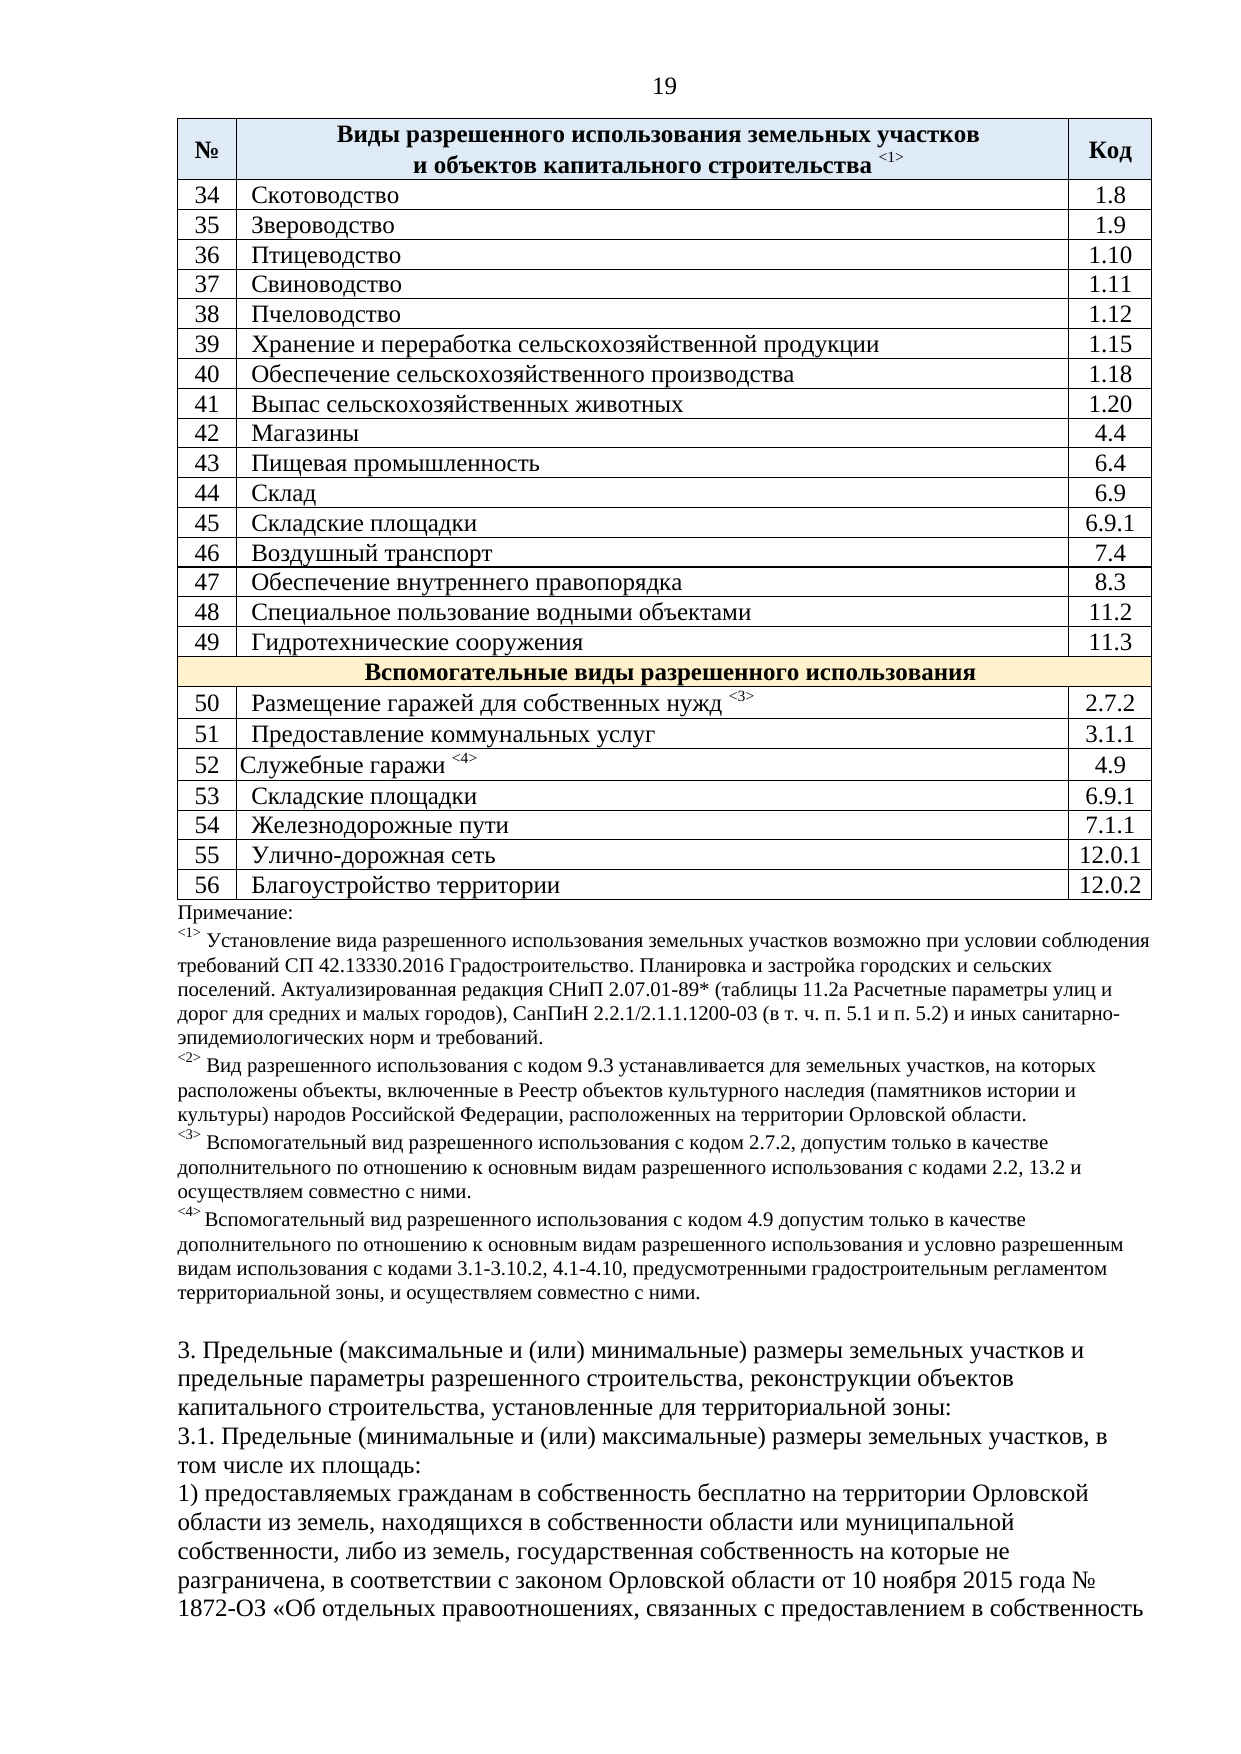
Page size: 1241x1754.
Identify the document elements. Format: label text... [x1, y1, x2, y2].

table_header Виды разрешенного использования земельных участков и объектов капитального строительства <1> [237, 119, 1068, 179]
table_cell 11.3 [1069, 627, 1151, 656]
table_cell 4.4 [1069, 419, 1151, 447]
table_cell 3.1.1 [1069, 719, 1151, 747]
table_cell 51 [178, 719, 236, 747]
table_cell 6.4 [1069, 448, 1151, 477]
table_cell 11.2 [1069, 597, 1151, 626]
table_cell 6.9 [1069, 478, 1151, 507]
table_cell Воздушный транспорт [237, 538, 1068, 566]
table_cell 36 [178, 240, 236, 268]
table_cell 38 [178, 299, 236, 328]
table_cell 1.18 [1069, 359, 1151, 388]
table_cell Размещение гаражей для собственных нужд <3> [237, 687, 1068, 718]
text Примечание: [177, 900, 1152, 924]
table_cell Железнодорожные пути [237, 811, 1068, 839]
table_cell 44 [178, 478, 236, 507]
table_cell 47 [178, 568, 236, 596]
table_cell Вспомогательные виды разрешенного использования [178, 657, 1151, 686]
table_cell 7.1.1 [1069, 811, 1151, 839]
table_cell 34 [178, 180, 236, 209]
table_cell Скотоводство [237, 180, 1068, 209]
table_cell 42 [178, 419, 236, 447]
table_cell 35 [178, 210, 236, 239]
table_cell 12.0.2 [1069, 870, 1151, 899]
table_cell 1.9 [1069, 210, 1151, 239]
table_cell 1.10 [1069, 240, 1151, 268]
text <3> Вспомогательный вид разрешенного использования с кодом 2.7.2, допустим только в качестве дополнительного по отношению к основным видам разрешенного использования с кодами 2.2, 13.2 и осуществляем совместно с ними. [177, 1126, 1152, 1203]
table_cell 43 [178, 448, 236, 477]
table_cell Хранение и переработка сельскохозяйственной продукции [237, 329, 1068, 358]
table_cell Обеспечение сельскохозяйственного производства [237, 359, 1068, 388]
table_cell 1.15 [1069, 329, 1151, 358]
table_cell 41 [178, 389, 236, 417]
table_cell 7.4 [1069, 538, 1151, 566]
table_cell 45 [178, 508, 236, 537]
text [177, 1478, 1152, 1622]
table_cell 37 [178, 270, 236, 298]
table_cell 48 [178, 597, 236, 626]
table_cell 1.20 [1069, 389, 1151, 417]
table_cell 52 [178, 749, 236, 780]
text <4> Вспомогательный вид разрешенного использования с кодом 4.9 допустим только в качестве дополнительного по отношению к основным видам разрешенного использования и условно разрешенным видам использования с кодами 3.1-3.10.2, 4.1-4.10, предусмотренными градостроительным регламентом территориальной зоны, и осуществляем совместно с ними. [177, 1203, 1152, 1304]
table_cell Магазины [237, 419, 1068, 447]
table_cell Птицеводство [237, 240, 1068, 268]
table_cell 39 [178, 329, 236, 358]
table_cell Пчеловодство [237, 299, 1068, 328]
table_cell Звероводство [237, 210, 1068, 239]
table_cell 55 [178, 840, 236, 869]
table_cell Специальное пользование водными объектами [237, 597, 1068, 626]
table_cell Складские площадки [237, 508, 1068, 537]
table_cell Предоставление коммунальных услуг [237, 719, 1068, 747]
table_cell Благоустройство территории [237, 870, 1068, 899]
table_cell 54 [178, 811, 236, 839]
table_cell 1.8 [1069, 180, 1151, 209]
table_cell Служебные гаражи <4> [237, 749, 1068, 780]
table_cell Гидротехнические сооружения [237, 627, 1068, 656]
table_cell 1.11 [1069, 270, 1151, 298]
table_cell 53 [178, 781, 236, 809]
table_cell 2.7.2 [1069, 687, 1151, 718]
table_cell 4.9 [1069, 749, 1151, 780]
table_cell 40 [178, 359, 236, 388]
table_cell 6.9.1 [1069, 781, 1151, 809]
text <2> Вид разрешенного использования с кодом 9.3 устанавливается для земельных участков, на которых расположены объекты, включенные в Реестр объектов культурного наследия (памятников истории и культуры) народов Российской Федерации, расположенных на территории Орловской области. [177, 1049, 1152, 1126]
table_cell Свиноводство [237, 270, 1068, 298]
table_header Код [1069, 119, 1151, 179]
table_cell Склад [237, 478, 1068, 507]
table_cell 1.12 [1069, 299, 1151, 328]
table_cell 8.3 [1069, 568, 1151, 596]
table_cell 12.0.1 [1069, 840, 1151, 869]
table_cell Выпас сельскохозяйственных животных [237, 389, 1068, 417]
table_cell 46 [178, 538, 236, 566]
table_cell 56 [178, 870, 236, 899]
table_cell Обеспечение внутреннего правопорядка [237, 568, 1068, 596]
table_cell Пищевая промышленность [237, 448, 1068, 477]
text 3. Предельные (максимальные и (или) минимальные) размеры земельных участков и предельные параметры разрешенного строительства, реконструкции объектов капитального строительства, установленные для территориальной зоны: [177, 1335, 1152, 1421]
table_cell 6.9.1 [1069, 508, 1151, 537]
table_cell 49 [178, 627, 236, 656]
text <1> Установление вида разрешенного использования земельных участков возможно при условии соблюдения требований СП 42.13330.2016 Градостроительство. Планировка и застройка городских и сельских поселений. Актуализированная редакция СНиП 2.07.01-89* (таблицы 11.2а Расчетные параметры улиц и дорог для средних и малых городов), СанПиН 2.2.1/2.1.1.1200-03 (в т. ч. п. 5.1 и п. 5.2) и иных санитарно-эпидемиологических норм и требований. [177, 924, 1152, 1049]
table_header № [178, 119, 236, 179]
table_cell Складские площадки [237, 781, 1068, 809]
text 3.1. Предельные (минимальные и (или) максимальные) размеры земельных участков, в том числе их площадь: [177, 1421, 1152, 1478]
table_cell 50 [178, 687, 236, 718]
table_cell Улично-дорожная сеть [237, 840, 1068, 869]
